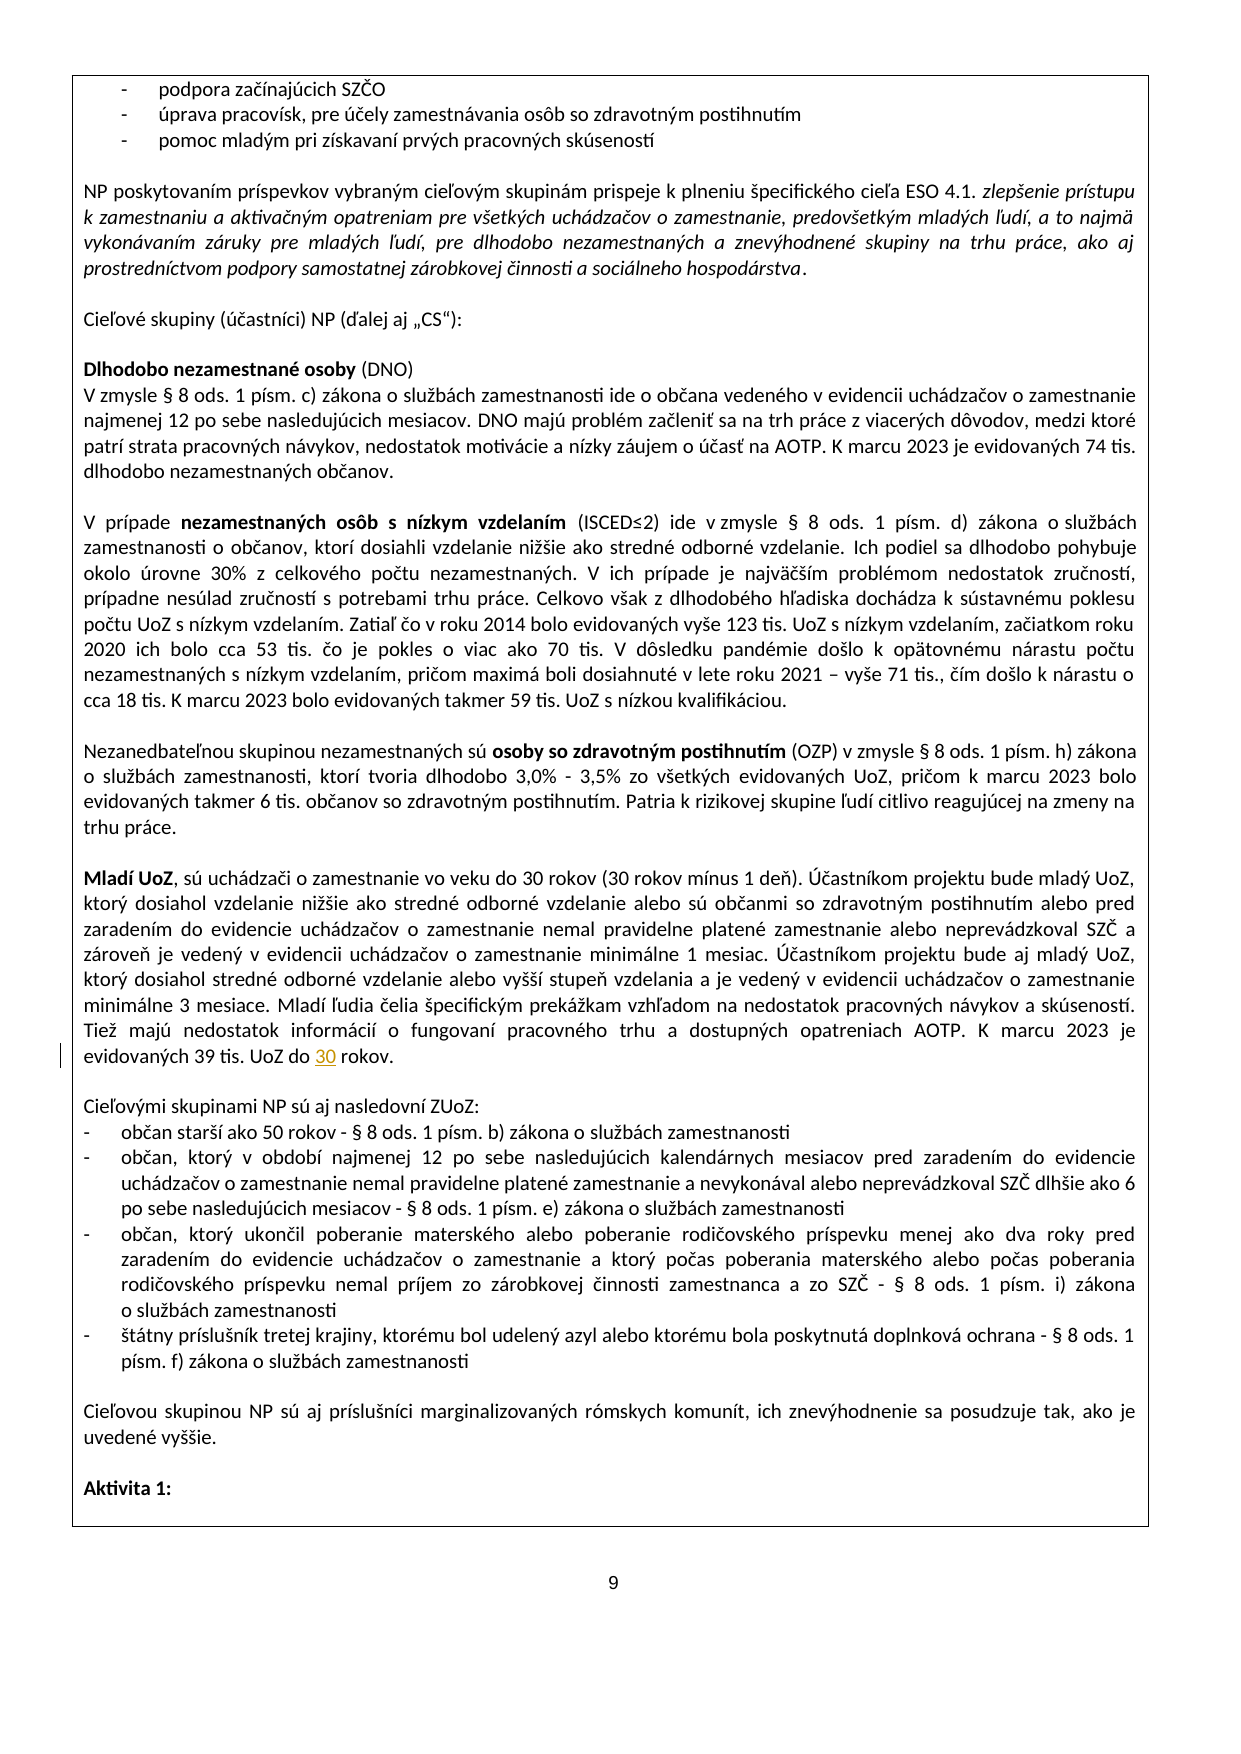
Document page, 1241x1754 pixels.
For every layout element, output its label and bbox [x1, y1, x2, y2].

table_cell [73, 76, 1148, 1526]
